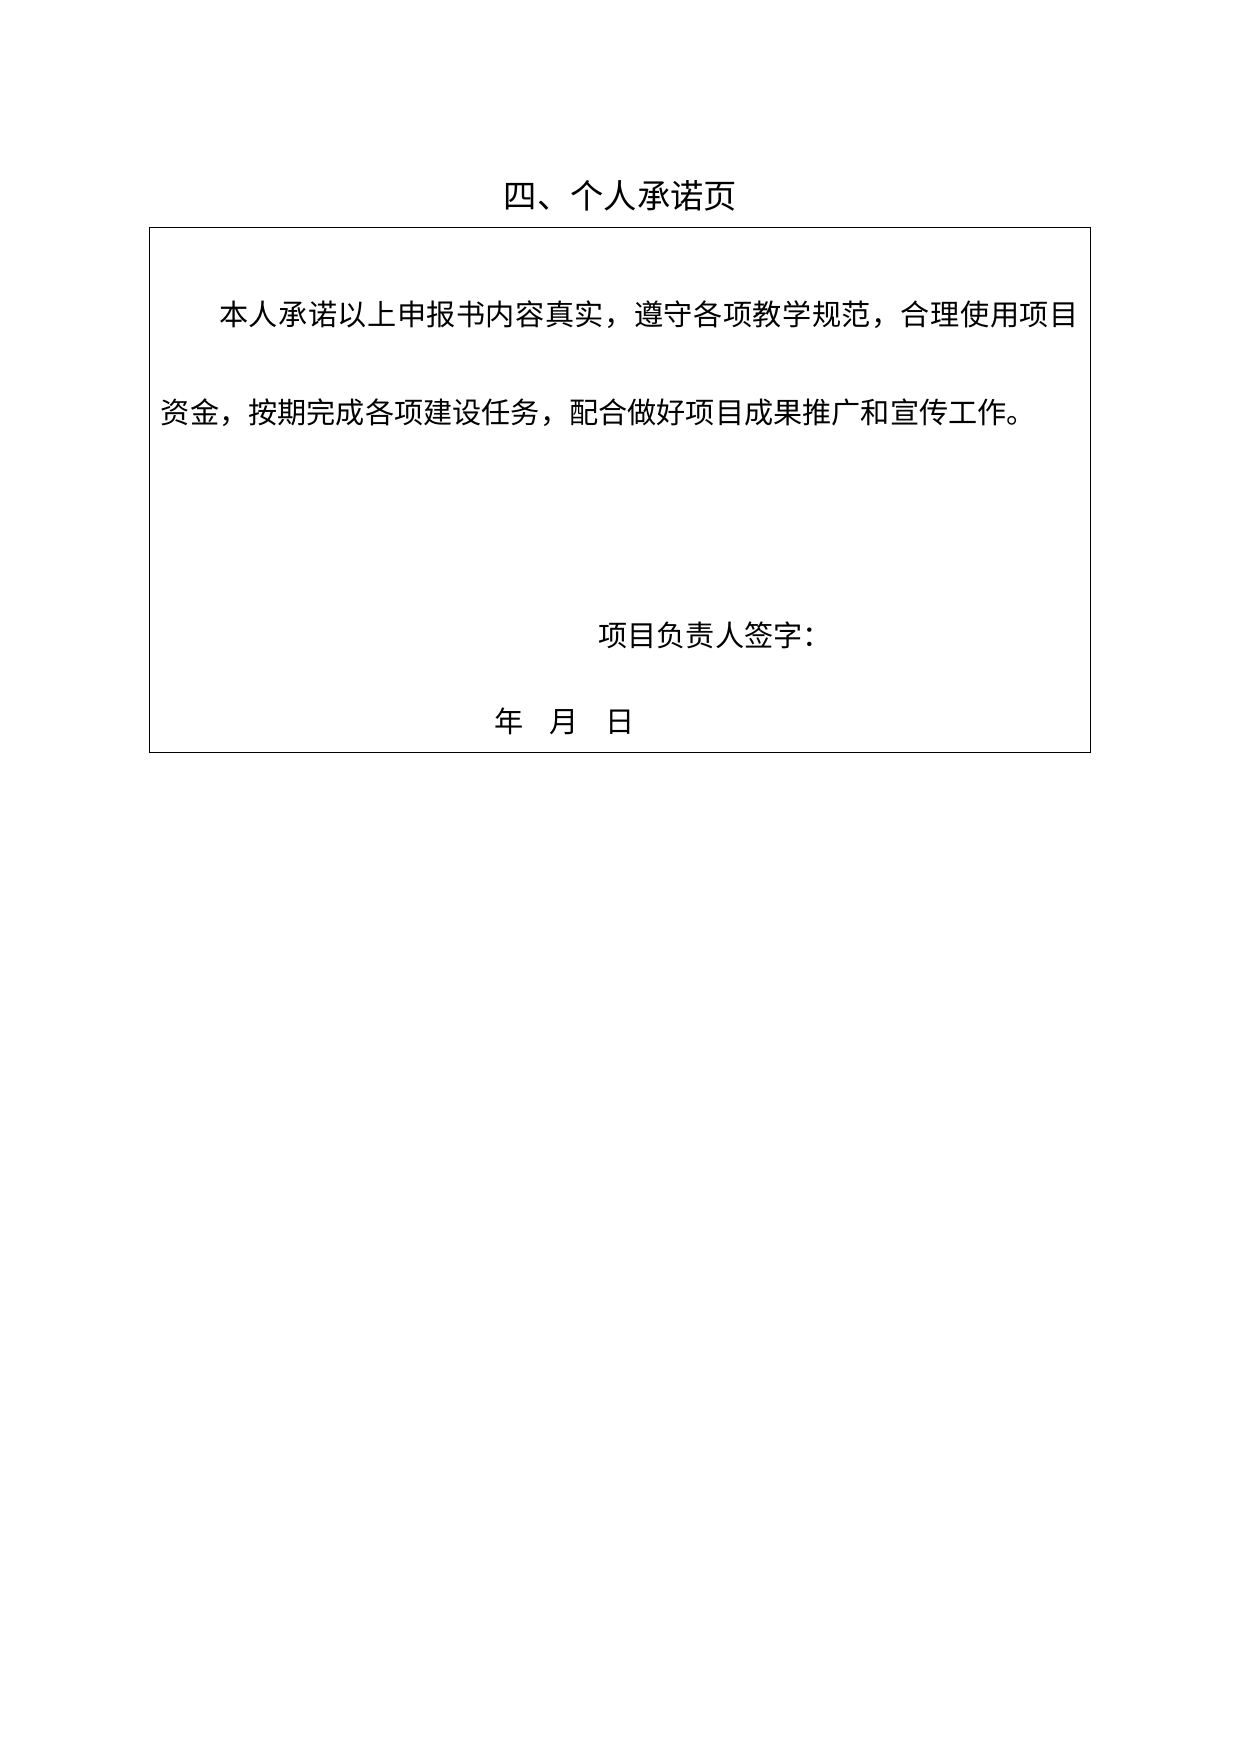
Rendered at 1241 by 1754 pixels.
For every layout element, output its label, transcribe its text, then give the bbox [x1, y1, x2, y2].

text 四、个人承诺页 [187, 162, 1053, 227]
table_header 本人承诺以上申报书内容真实，遵守各项教学规范，合理使用项目资金，按期完成各项建设任务，配合做好项目成果推广和宣传工作。 项目负责人签字： 年 月 日 [150, 228, 1090, 752]
